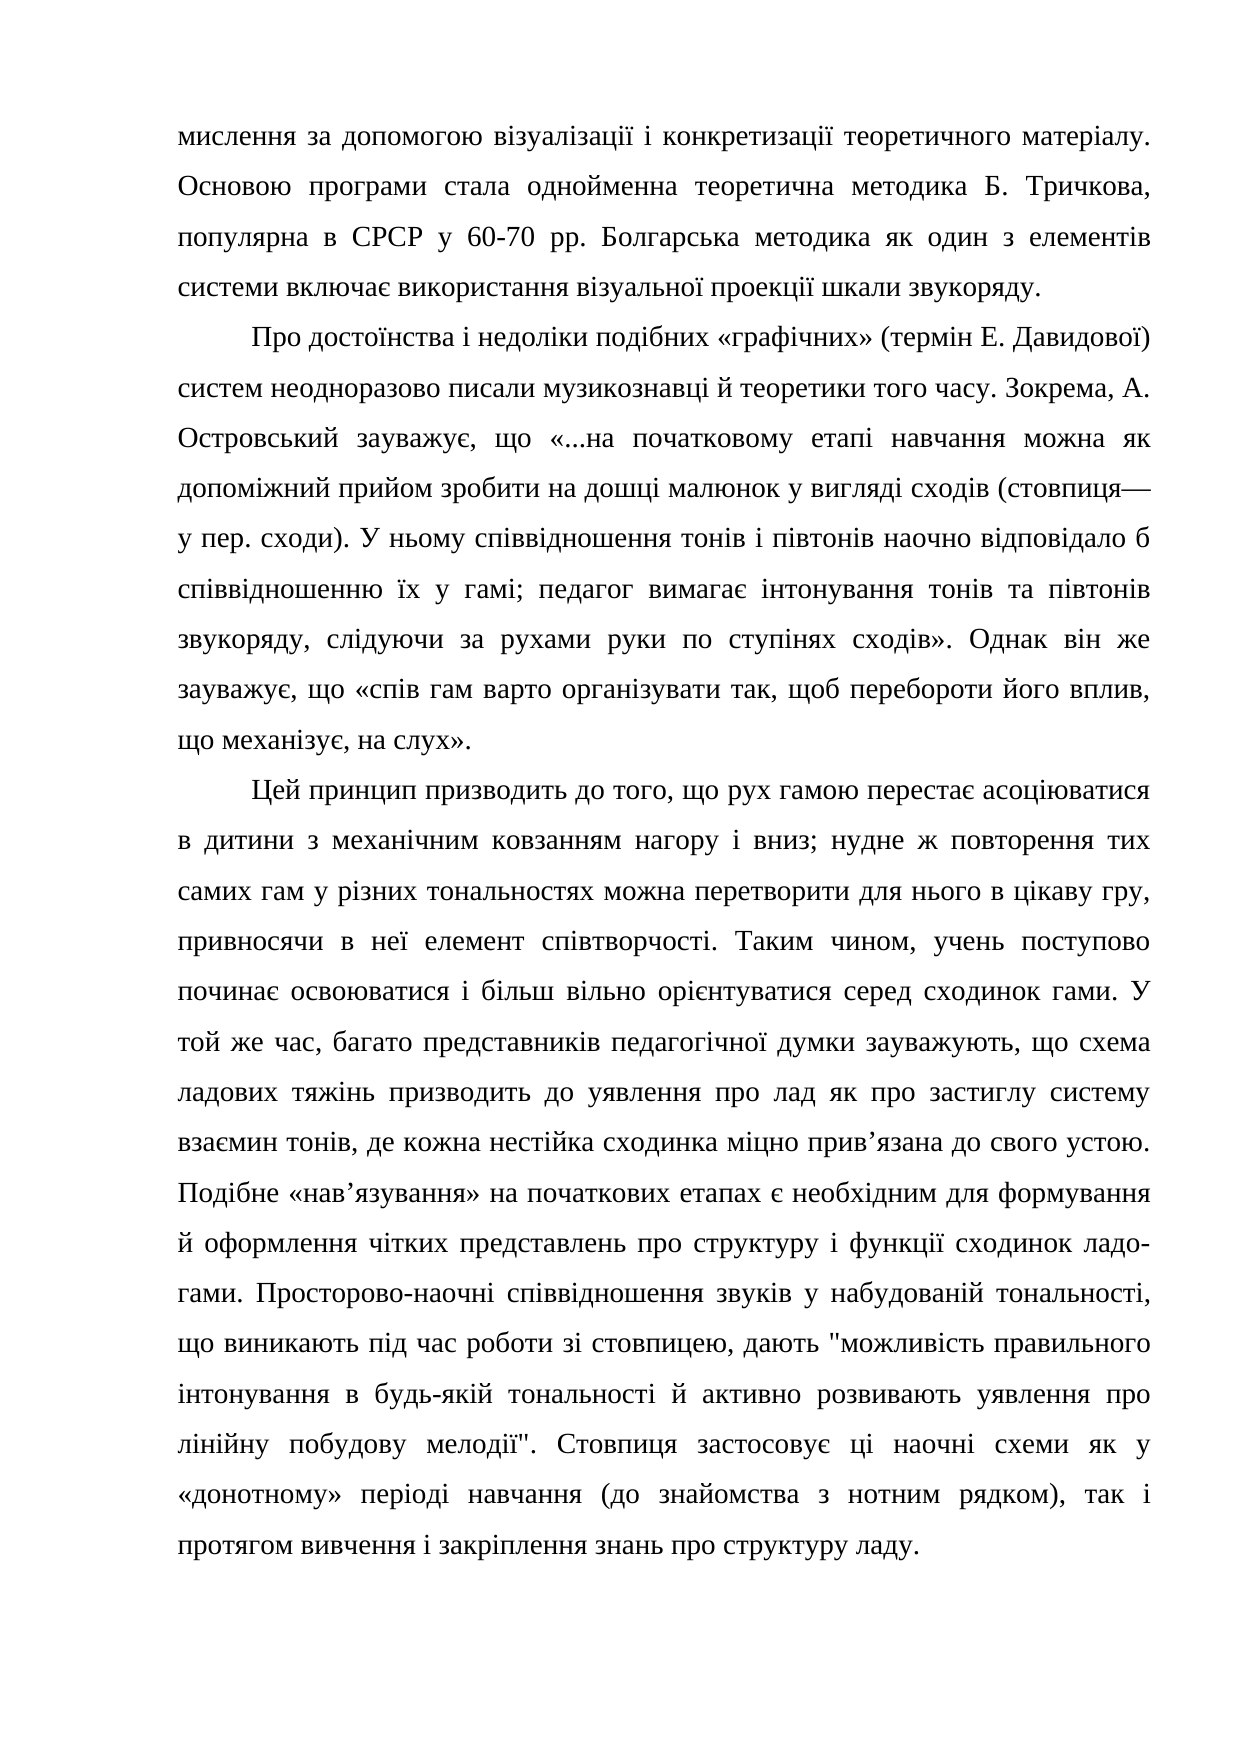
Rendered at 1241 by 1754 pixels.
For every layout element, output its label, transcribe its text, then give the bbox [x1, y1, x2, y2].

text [177, 118, 1152, 303]
text Про достоїнства і недоліки подібних «графічних» (термін Е. Давидової) систем неодноразово писали музикознавці й теоретики того часу. Зокрема, А. Островський зауважує, що «...на початковому етапі навчання можна як допоміжний прийом зробити на дошці малюнок у вигляді сходів (стовпиця—у пер. сходи). У ньому співвідношення тонів і півтонів наочно відповідало б співвідношенню їх у гамі; педагог вимагає інтонування тонів та півтонів звукоряду, слідуючи за рухами руки по ступінях сходів». Однак він же зауважує, що «спів гам варто організувати так, щоб перебороти його вплив, що механізує, на слух». [177, 319, 1152, 755]
text Цей принцип призводить до того, що рух гамою перестає асоціюватися в дитини з механічним ковзанням нагору і вниз; нудне ж повторення тих самих гам у різних тональностях можна перетворити для нього в цікаву гру, привносячи в неї елемент співтворчості. Таким чином, учень поступово починає освоюватися і більш вільно орієнтуватися серед сходинок гами. У той же час, багато представників педагогічної думки зауважують, що схема ладових тяжінь призводить до уявлення про лад як про застиглу систему взаємин тонів, де кожна нестійка сходинка міцно прив’язана до свого устою. Подібне «нав’язування» на початкових етапах є необхідним для формування й оформлення чітких представлень про структуру і функції сходинок ладо-гами. Просторово-наочні співвідношення звуків у набудованій тональності, що виникають під час роботи зі стовпицею, дають "можливість правильного інтонування в будь-якій тональності й активно розвивають уявлення про лінійну побудову мелодії". Стовпиця застосовує ці наочні схеми як у «донотному» періоді навчання (до знайомства з нотним рядком), так і протягом вивчення і закріплення знань про структуру ладу. [177, 772, 1152, 1560]
